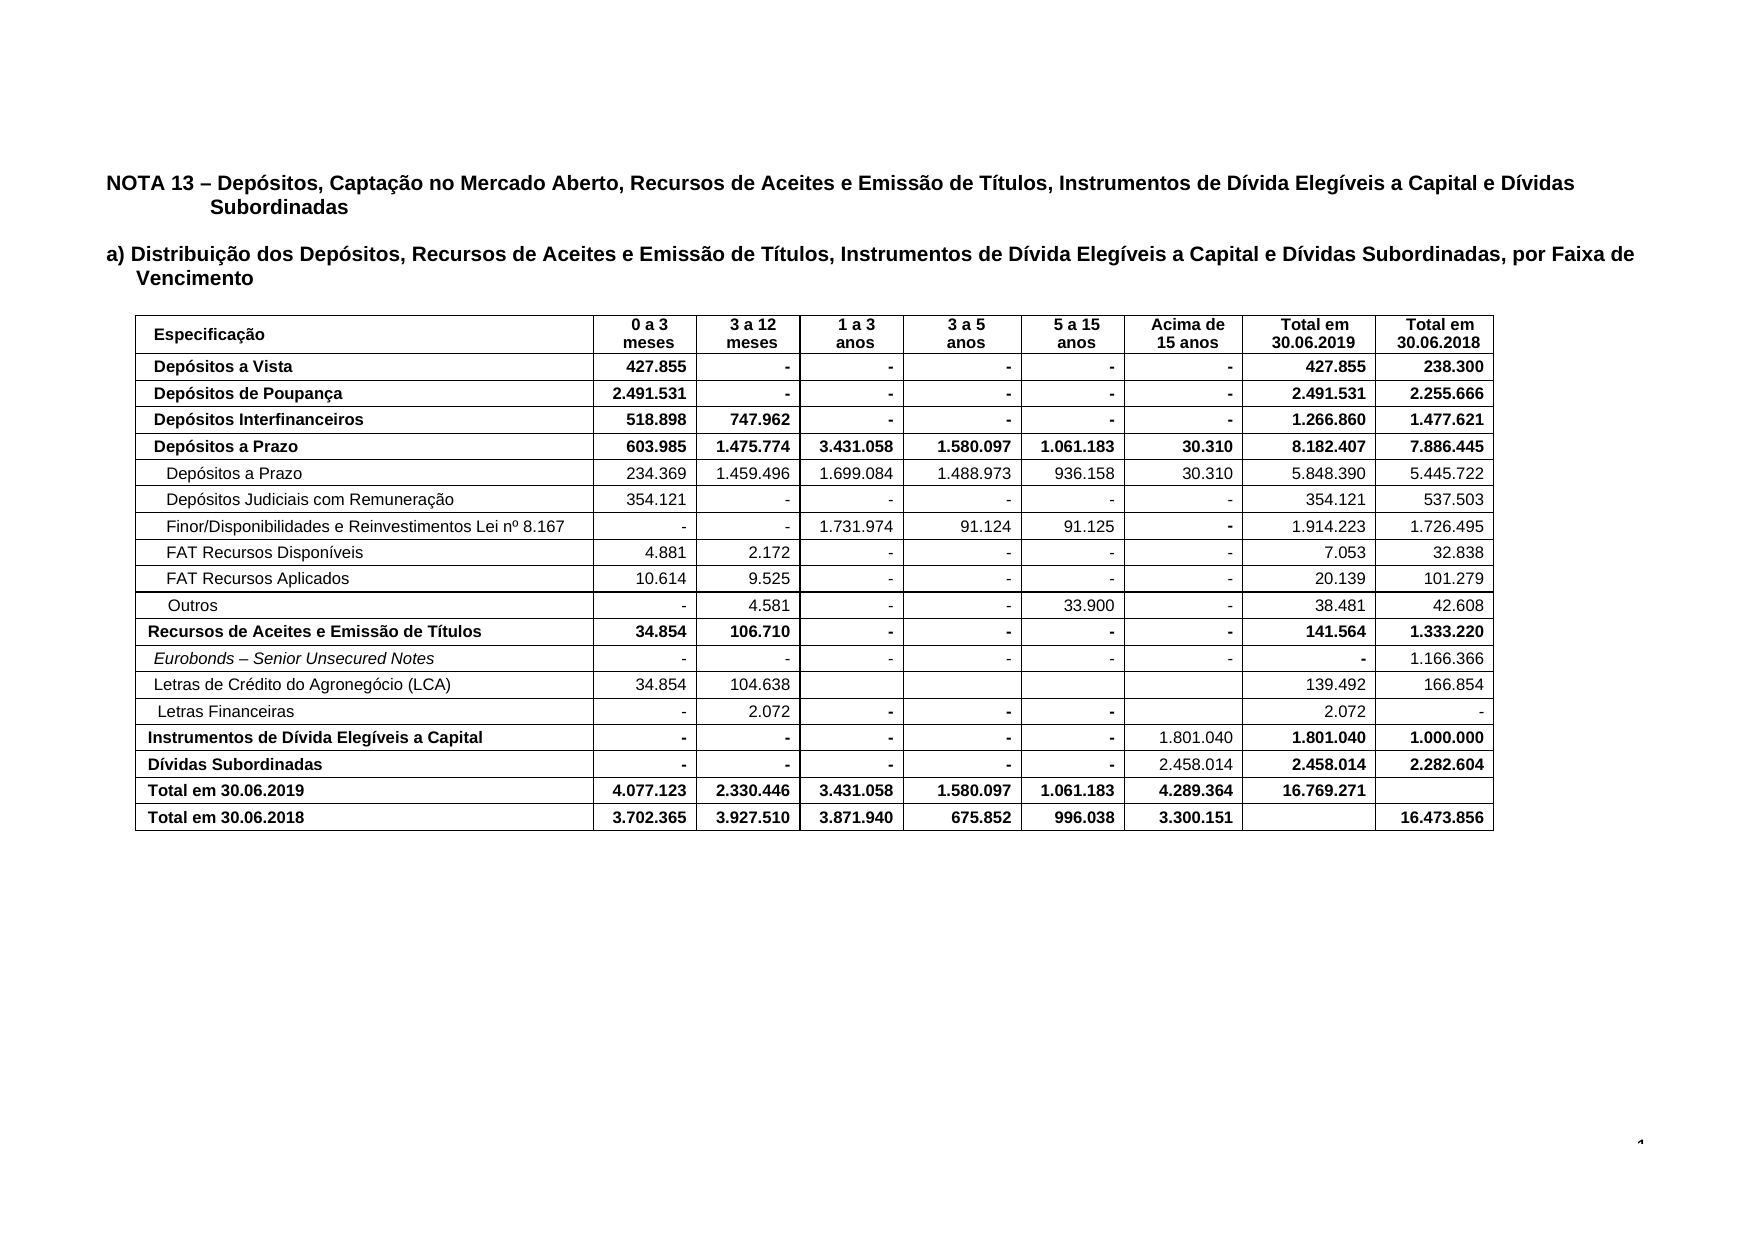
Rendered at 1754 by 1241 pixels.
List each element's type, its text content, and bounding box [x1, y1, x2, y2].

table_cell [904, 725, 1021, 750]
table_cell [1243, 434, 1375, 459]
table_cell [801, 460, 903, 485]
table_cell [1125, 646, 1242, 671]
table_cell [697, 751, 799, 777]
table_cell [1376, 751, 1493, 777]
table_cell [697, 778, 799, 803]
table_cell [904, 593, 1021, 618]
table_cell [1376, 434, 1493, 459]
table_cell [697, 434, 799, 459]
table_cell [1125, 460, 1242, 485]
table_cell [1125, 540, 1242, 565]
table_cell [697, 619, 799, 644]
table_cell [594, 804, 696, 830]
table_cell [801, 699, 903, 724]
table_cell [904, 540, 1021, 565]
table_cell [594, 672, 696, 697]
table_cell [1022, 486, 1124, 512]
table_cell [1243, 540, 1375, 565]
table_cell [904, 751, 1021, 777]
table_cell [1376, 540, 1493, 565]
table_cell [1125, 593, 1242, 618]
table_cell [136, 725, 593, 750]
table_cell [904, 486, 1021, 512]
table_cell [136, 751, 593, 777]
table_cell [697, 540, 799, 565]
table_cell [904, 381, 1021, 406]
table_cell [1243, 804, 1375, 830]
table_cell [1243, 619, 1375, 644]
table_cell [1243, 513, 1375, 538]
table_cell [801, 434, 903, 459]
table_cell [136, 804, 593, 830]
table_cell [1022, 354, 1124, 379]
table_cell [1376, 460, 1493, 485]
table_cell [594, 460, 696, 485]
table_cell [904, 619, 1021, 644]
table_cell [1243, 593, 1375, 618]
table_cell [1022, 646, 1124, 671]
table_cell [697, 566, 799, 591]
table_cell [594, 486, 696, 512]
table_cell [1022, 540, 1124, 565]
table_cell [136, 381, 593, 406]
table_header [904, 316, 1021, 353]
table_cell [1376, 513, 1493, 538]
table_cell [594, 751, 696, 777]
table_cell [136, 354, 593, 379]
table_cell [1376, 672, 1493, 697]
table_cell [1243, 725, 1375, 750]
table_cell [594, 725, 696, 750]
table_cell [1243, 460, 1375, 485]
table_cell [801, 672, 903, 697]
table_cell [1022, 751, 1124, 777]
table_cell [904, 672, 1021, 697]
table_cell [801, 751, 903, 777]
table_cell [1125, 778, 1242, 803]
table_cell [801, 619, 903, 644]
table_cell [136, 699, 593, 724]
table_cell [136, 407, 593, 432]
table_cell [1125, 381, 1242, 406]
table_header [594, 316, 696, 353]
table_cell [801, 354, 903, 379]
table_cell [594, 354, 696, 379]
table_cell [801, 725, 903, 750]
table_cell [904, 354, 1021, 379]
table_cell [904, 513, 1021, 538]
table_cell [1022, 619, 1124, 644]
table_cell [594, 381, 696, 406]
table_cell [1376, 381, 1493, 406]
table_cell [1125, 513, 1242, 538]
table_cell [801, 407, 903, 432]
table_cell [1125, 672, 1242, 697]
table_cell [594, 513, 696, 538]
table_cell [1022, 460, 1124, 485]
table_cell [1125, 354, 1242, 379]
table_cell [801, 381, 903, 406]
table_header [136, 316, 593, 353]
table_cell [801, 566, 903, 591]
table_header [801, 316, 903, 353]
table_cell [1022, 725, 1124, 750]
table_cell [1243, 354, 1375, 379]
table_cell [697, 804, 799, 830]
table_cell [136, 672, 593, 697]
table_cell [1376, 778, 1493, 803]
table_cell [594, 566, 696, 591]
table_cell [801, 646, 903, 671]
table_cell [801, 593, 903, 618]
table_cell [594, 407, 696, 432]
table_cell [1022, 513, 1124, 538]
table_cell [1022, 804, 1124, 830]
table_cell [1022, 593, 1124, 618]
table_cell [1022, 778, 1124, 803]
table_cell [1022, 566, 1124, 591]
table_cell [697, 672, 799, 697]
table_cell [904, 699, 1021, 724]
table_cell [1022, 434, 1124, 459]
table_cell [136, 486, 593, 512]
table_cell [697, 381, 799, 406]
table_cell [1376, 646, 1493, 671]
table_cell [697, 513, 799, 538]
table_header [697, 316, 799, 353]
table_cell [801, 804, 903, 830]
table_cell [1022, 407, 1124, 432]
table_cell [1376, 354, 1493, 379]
subtitle NOTA 13 – Depósitos, Captação no Mercado Aberto, Recursos de Aceites e Emissão de Títulos, Instrumentos de Dívida Elegíveis a Capital e Dívidas Subordinadas [106, 171, 1578, 218]
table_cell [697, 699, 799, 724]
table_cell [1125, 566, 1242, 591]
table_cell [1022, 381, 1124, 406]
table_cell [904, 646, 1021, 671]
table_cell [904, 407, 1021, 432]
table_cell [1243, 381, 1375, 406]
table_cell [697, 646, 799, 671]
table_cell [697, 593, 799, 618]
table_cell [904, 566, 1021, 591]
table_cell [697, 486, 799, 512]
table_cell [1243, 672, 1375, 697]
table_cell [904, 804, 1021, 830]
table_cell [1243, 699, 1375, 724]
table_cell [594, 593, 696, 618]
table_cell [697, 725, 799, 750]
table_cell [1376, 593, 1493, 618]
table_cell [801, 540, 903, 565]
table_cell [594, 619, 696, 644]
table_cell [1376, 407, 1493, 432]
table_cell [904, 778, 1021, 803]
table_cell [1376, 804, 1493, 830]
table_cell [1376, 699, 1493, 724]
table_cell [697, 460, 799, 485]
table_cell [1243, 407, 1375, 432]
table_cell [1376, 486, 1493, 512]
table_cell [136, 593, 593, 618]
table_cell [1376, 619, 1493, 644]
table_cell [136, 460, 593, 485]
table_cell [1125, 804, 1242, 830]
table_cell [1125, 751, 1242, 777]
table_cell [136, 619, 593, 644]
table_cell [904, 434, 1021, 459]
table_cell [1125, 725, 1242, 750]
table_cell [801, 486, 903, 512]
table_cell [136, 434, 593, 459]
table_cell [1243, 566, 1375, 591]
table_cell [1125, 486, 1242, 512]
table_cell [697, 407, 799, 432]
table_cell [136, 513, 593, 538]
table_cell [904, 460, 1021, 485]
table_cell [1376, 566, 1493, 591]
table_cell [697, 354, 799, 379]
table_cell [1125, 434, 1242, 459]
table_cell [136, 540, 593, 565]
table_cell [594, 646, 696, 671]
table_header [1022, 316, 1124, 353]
list Distribuição dos Depósitos, Recursos de Aceites e Emissão de Títulos, Instrumentos de Dívida Elegíveis a Capital e Dívidas Subordinadas, por Faixa de Vencimento [106, 242, 1639, 290]
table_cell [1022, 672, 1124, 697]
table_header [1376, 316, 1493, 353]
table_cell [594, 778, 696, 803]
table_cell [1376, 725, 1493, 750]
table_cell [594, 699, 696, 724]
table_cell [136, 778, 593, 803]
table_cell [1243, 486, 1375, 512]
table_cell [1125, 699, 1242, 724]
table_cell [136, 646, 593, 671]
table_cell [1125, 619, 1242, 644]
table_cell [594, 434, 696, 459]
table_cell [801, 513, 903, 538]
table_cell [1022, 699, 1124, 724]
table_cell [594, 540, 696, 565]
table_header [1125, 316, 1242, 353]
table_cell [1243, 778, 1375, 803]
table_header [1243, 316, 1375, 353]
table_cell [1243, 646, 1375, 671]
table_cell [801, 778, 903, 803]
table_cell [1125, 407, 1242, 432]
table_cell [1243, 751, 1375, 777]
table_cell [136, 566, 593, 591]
